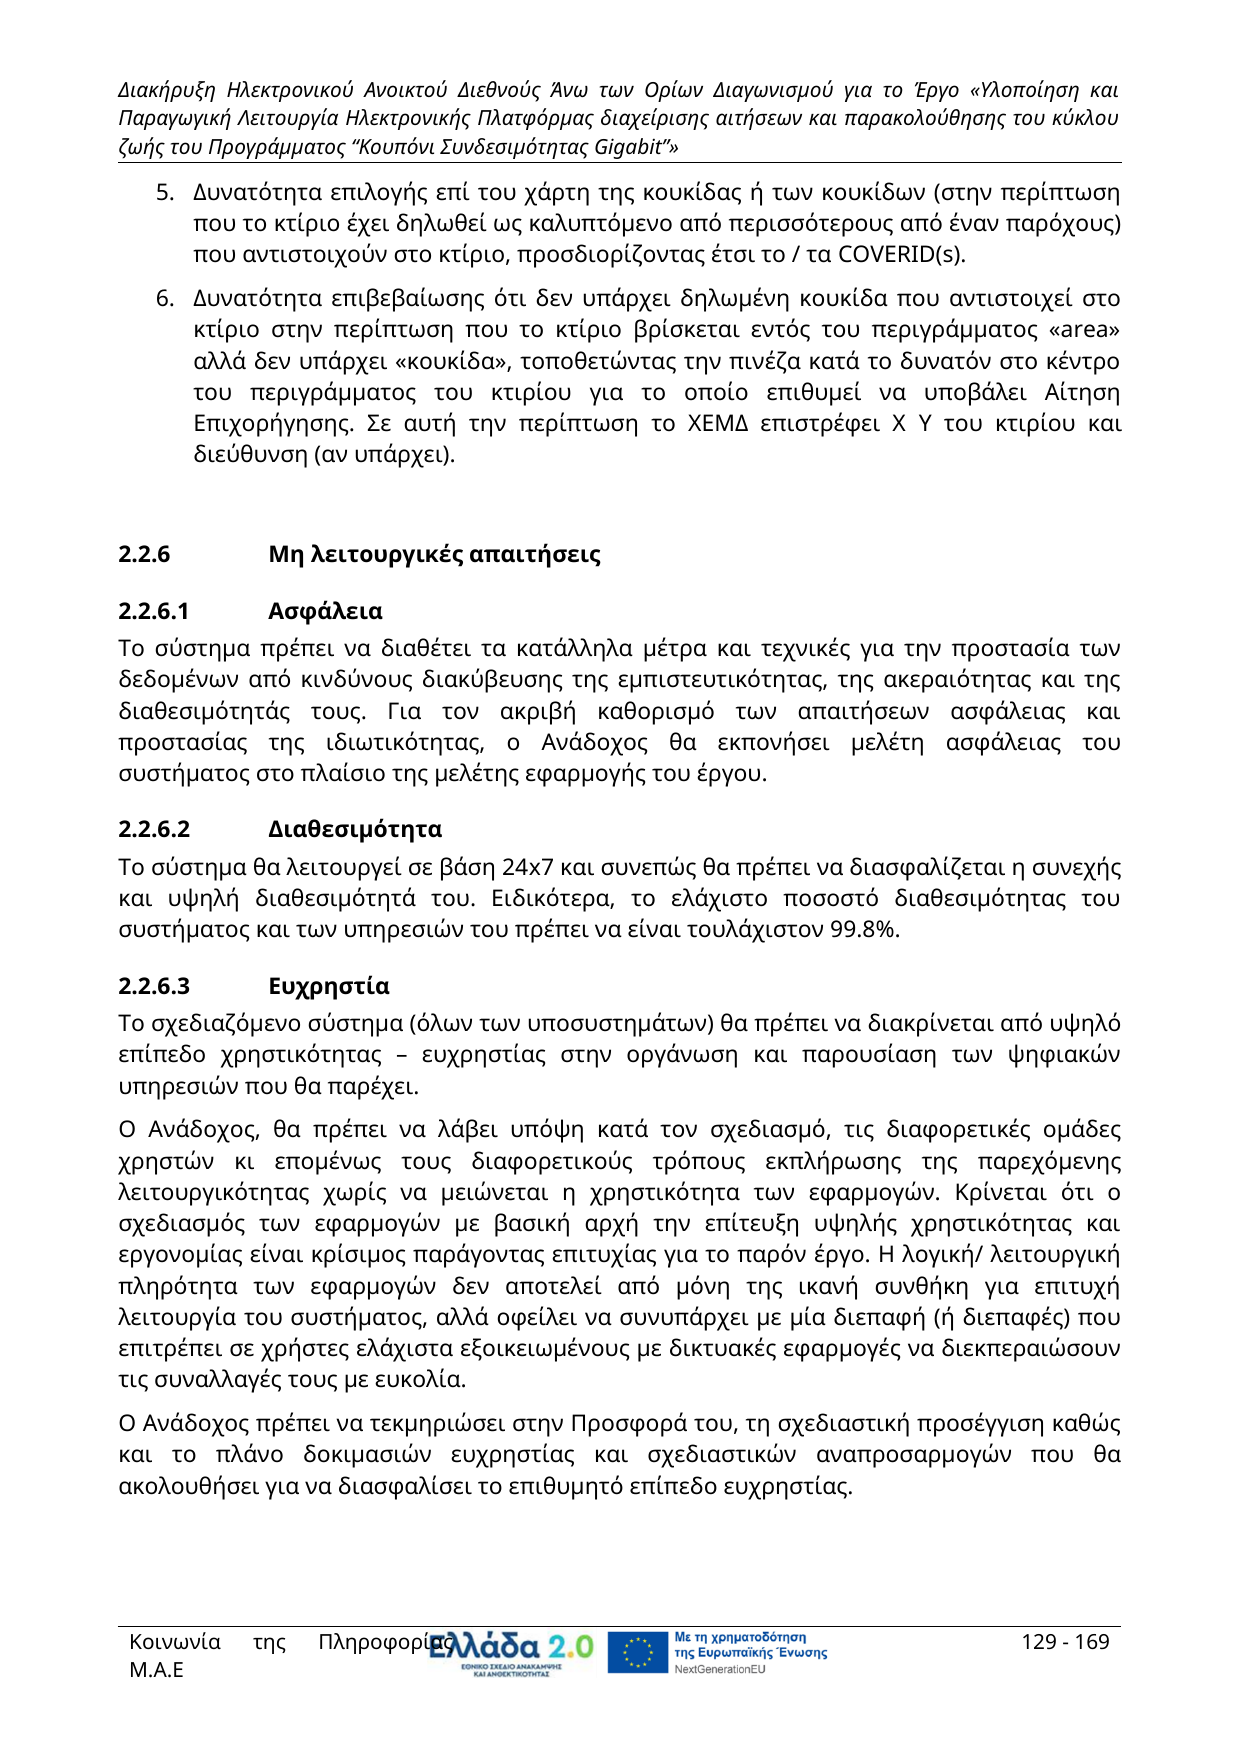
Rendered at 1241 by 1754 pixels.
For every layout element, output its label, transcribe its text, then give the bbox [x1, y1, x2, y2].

text Το σχεδιαζόμενο σύστημα (όλων των υποσυστημάτων) θα πρέπει να διακρίνεται από υψηλό επίπεδο χρηστικότητας – ευχρηστίας στην οργάνωση και παρουσίαση των ψηφιακών υπηρεσιών που θα παρέχει. [118, 1007, 1122, 1101]
subtitle Ευχρηστία [118, 970, 1122, 1001]
list Δυνατότητα επιλογής επί του χάρτη της κουκίδας ή των κουκίδων (στην περίπτωση που το κτίριο έχει δηλωθεί ως καλυπτόμενο από περισσότερους από έναν παρόχους) που αντιστοιχούν στο κτίριο, προσδιορίζοντας έτσι το / τα COVERID(s). [156, 176, 1122, 270]
text Ο Ανάδοχος πρέπει να τεκμηριώσει στην Προσφορά του, τη σχεδιαστική προσέγγιση καθώς και το πλάνο δοκιμασιών ευχρηστίας και σχεδιαστικών αναπροσαρμογών που θα ακολουθήσει για να διασφαλίσει το επιθυμητό επίπεδο ευχρηστίας. [118, 1407, 1122, 1501]
subtitle Μη λειτουργικές απαιτήσεις [118, 538, 1122, 570]
text Το σύστημα πρέπει να διαθέτει τα κατάλληλα μέτρα και τεχνικές για την προστασία των δεδομένων από κινδύνους διακύβευσης της εμπιστευτικότητας, της ακεραιότητας και της διαθεσιμότητάς τους. Για τον ακριβή καθορισμό των απαιτήσεων ασφάλειας και προστασίας της ιδιωτικότητας, ο Ανάδοχος θα εκπονήσει μελέτη ασφάλειας του συστήματος στο πλαίσιο της μελέτης εφαρμογής του έργου. [118, 632, 1122, 788]
subtitle Διαθεσιμότητα [118, 813, 1122, 845]
subtitle Ασφάλεια [118, 595, 1122, 626]
text Το σύστημα θα λειτουργεί σε βάση 24x7 και συνεπώς θα πρέπει να διασφαλίζεται η συνεχής και υψηλή διαθεσιμότητά του. Ειδικότερα, το ελάχιστο ποσοστό διαθεσιμότητας του συστήματος και των υπηρεσιών του πρέπει να είναι τουλάχιστον 99.8%. [118, 851, 1122, 945]
text Ο Ανάδοχος, θα πρέπει να λάβει υπόψη κατά τον σχεδιασμό, τις διαφορετικές ομάδες χρηστών κι επομένως τους διαφορετικούς τρόπους εκπλήρωσης της παρεχόμενης λειτουργικότητας χωρίς να μειώνεται η χρηστικότητα των εφαρμογών. Κρίνεται ότι ο σχεδιασμός των εφαρμογών με βασική αρχή την επίτευξη υψηλής χρηστικότητας και εργονομίας είναι κρίσιμος παράγοντας επιτυχίας για το παρόν έργο. Η λογική/ λειτουργική πληρότητα των εφαρμογών δεν αποτελεί από μόνη της ικανή συνθήκη για επιτυχή λειτουργία του συστήματος, αλλά οφείλει να συνυπάρχει με μία διεπαφή (ή διεπαφές) που επιτρέπει σε χρήστες ελάχιστα εξοικειωμένους με δικτυακές εφαρμογές να διεκπεραιώσουν τις συναλλαγές τους με ευκολία. [118, 1113, 1122, 1395]
picture [427, 1627, 834, 1678]
list Δυνατότητα επιβεβαίωσης ότι δεν υπάρχει δηλωμένη κουκίδα που αντιστοιχεί στο κτίριο στην περίπτωση που το κτίριο βρίσκεται εντός του περιγράμματος «area» αλλά δεν υπάρχει «κουκίδα», τοποθετώντας την πινέζα κατά το δυνατόν στο κέντρο του περιγράμματος του κτιρίου για το οποίο επιθυμεί να υποβάλει Αίτηση Επιχορήγησης. Σε αυτή την περίπτωση το ΧΕΜΔ επιστρέφει Χ Y του κτιρίου και διεύθυνση (αν υπάρχει). [156, 282, 1122, 470]
